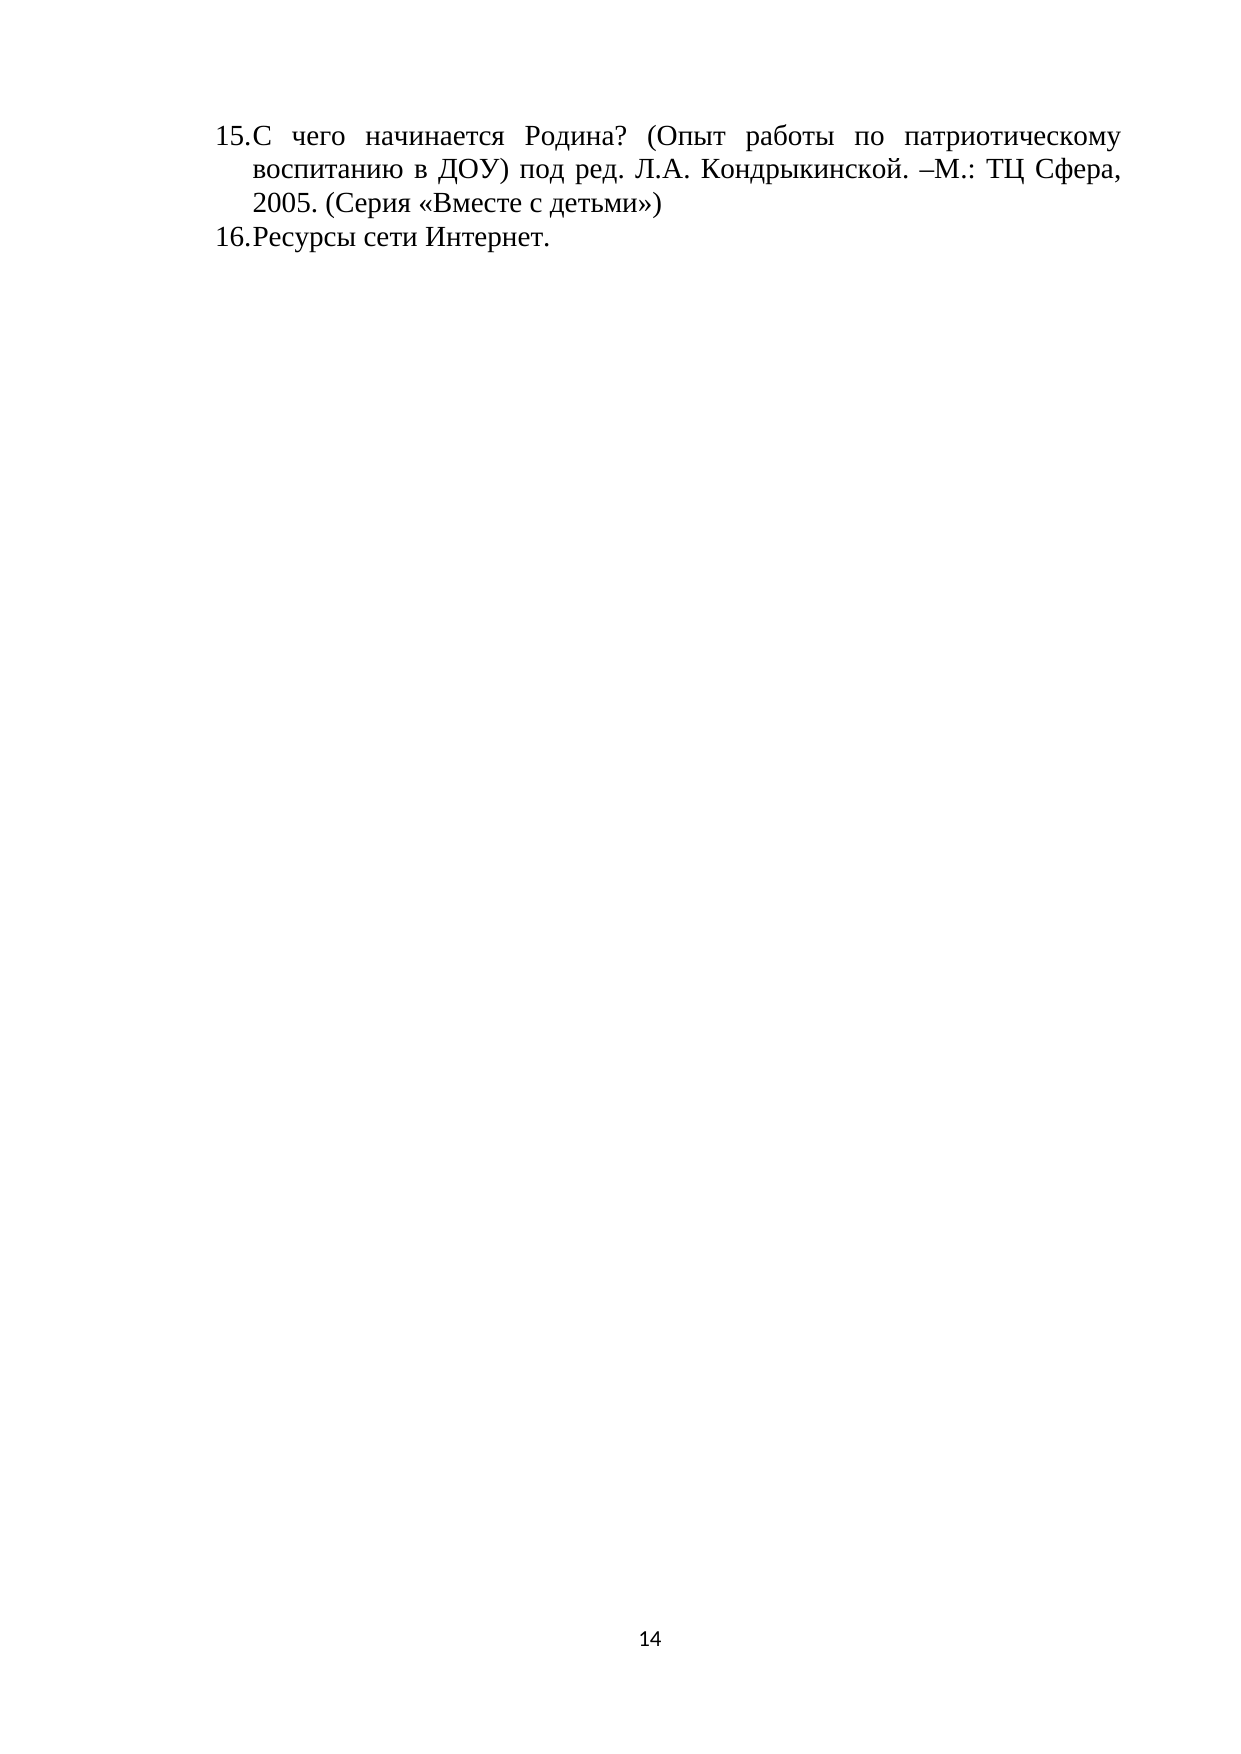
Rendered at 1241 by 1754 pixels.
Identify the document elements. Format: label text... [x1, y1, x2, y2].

list С чего начинается Родина? (Опыт работы по патриотическому воспитанию в ДОУ) под ред. Л.А. Кондрыкинской. –М.: ТЦ Сфера, 2005. (Серия «Вместе с детьми») [215, 118, 1122, 219]
list Ресурсы сети Интернет. [215, 219, 1122, 252]
